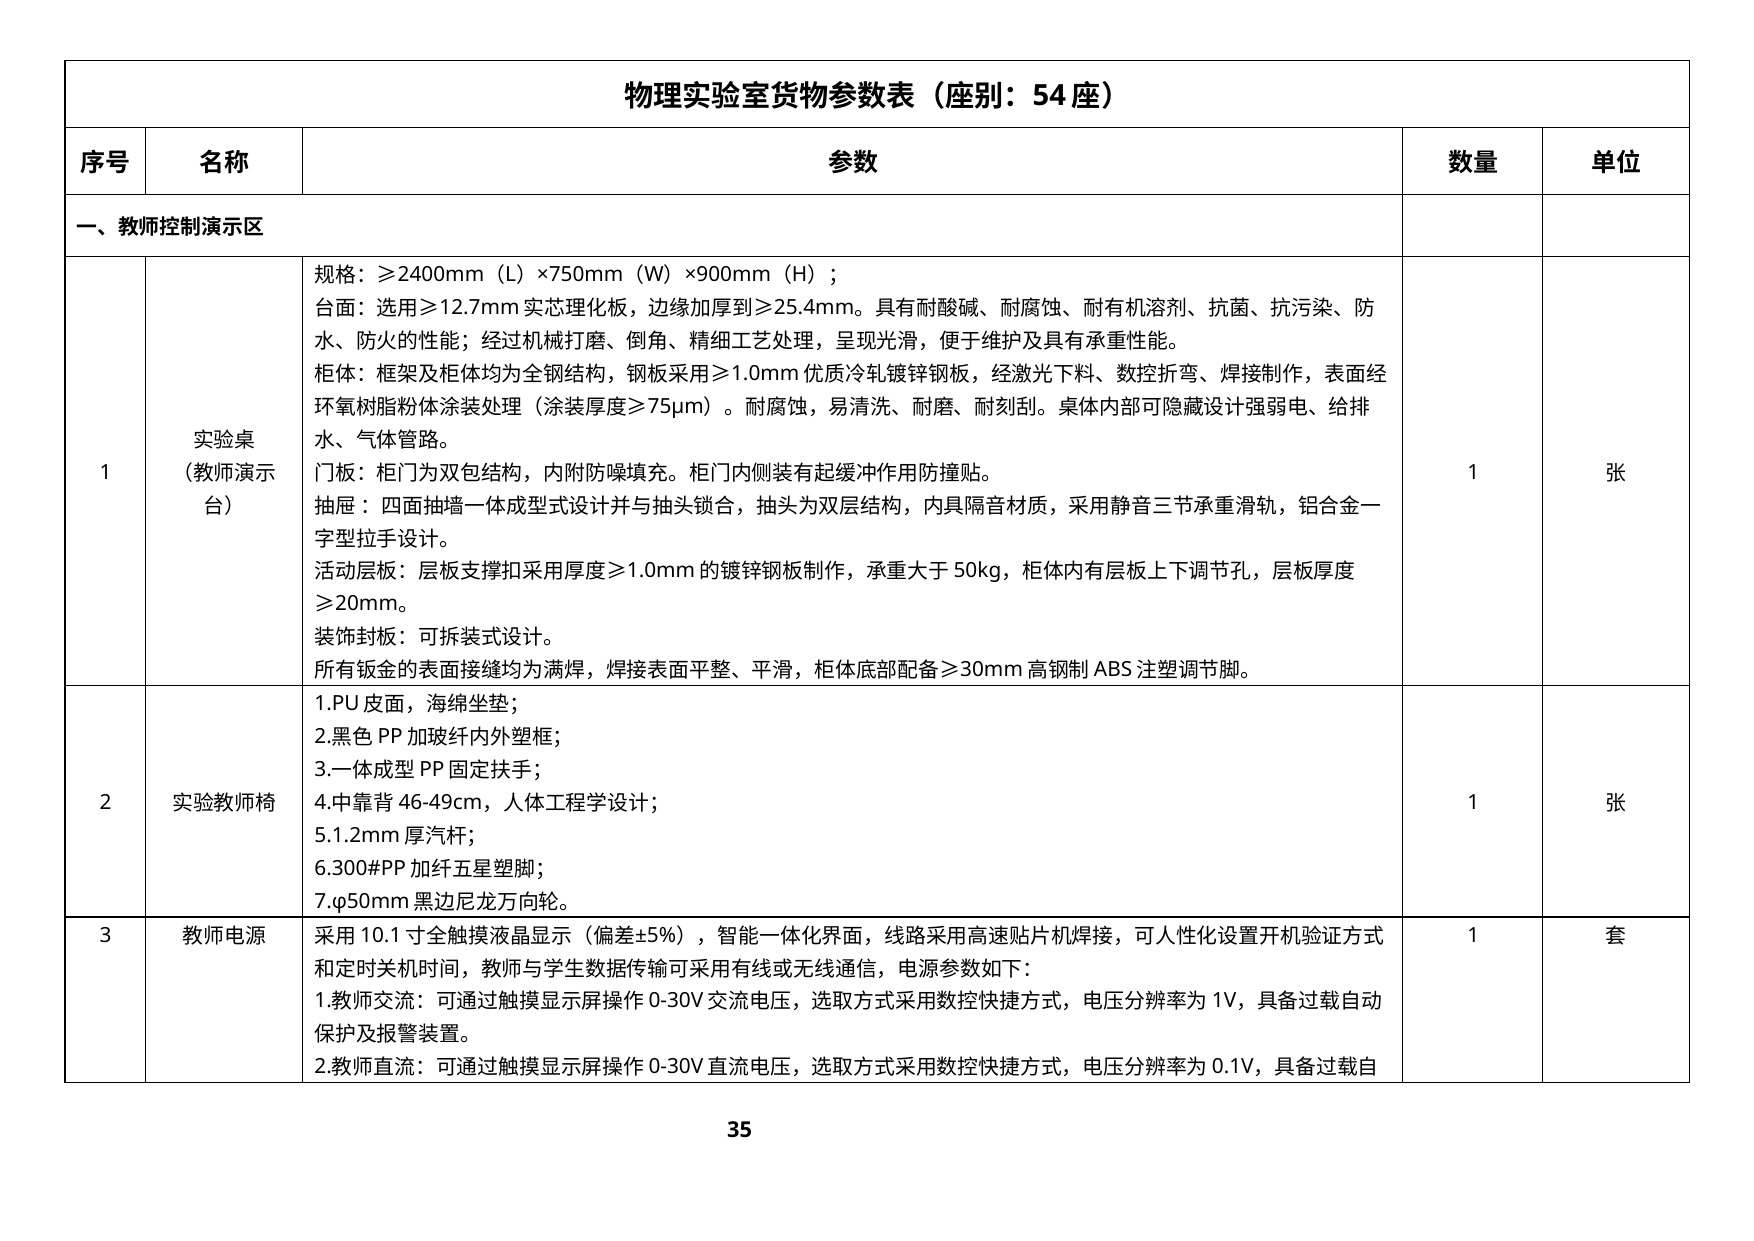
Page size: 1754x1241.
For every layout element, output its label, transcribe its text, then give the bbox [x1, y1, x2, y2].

table_cell 实验桌 （教师演示台） [146, 257, 302, 685]
table_cell 张 [1543, 686, 1689, 916]
table_cell 数量 [1403, 128, 1542, 193]
table_cell [1543, 195, 1689, 256]
table_cell 单位 [1543, 128, 1689, 193]
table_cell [303, 918, 1402, 1082]
table_cell 1 [66, 257, 145, 685]
table_cell 实验教师椅 [146, 686, 302, 916]
table_cell 名称 [146, 128, 302, 193]
table_cell 1.PU皮面，海绵坐垫； 2.黑色PP加玻纤内外塑框； 3.一体成型PP固定扶手； 4.中靠背46-49cm，人体工程学设计； 5.1.2mm厚汽杆； 6.300#PP加纤五星塑脚； 7.φ50mm黑边尼龙万向轮。 [303, 686, 1402, 916]
table_cell 一、教师控制演示区 [66, 195, 1402, 256]
table_cell 序号 [66, 128, 145, 193]
table_cell 参数 [303, 128, 1402, 193]
table_cell 2 [66, 686, 145, 916]
table_cell [1403, 195, 1542, 256]
table_cell 3 [66, 918, 145, 1082]
table_cell 教师电源 [146, 918, 302, 1082]
table_cell 1 [1403, 918, 1542, 1082]
table_header 物理实验室货物参数表（座别：54座） [66, 61, 1689, 127]
table_cell 1 [1403, 686, 1542, 916]
table_cell 规格：≥2400mm（L）×750mm（W）×900mm（H）； 台面：选用≥12.7mm实芯理化板，边缘加厚到≥25.4mm。具有耐酸碱、耐腐蚀、耐有机溶剂、抗菌、抗污染、防水、防火的性能；经过机械打磨、倒角、精细工艺处理，呈现光滑，便于维护及具有承重性能。 柜体：框架及柜体均为全钢结构，钢板采用≥1.0mm优质冷轧镀锌钢板，经激光下料、数控折弯、焊接制作，表面经环氧树脂粉体涂装处理（涂装厚度≥75μm）。耐腐蚀，易清洗、耐磨、耐刻刮。桌体内部可隐藏设计强弱电、给排水、气体管路。 门板：柜门为双包结构，内附防噪填充。柜门内侧装有起缓冲作用防撞贴。 抽屉 ：四面抽墙一体成型式设计并与抽头锁合，抽头为双层结构，内具隔音材质，采用静音三节承重滑轨，铝合金一字型拉手设计。 活动层板：层板支撑扣采用厚度≥1.0mm的镀锌钢板制作，承重大于50kg，柜体内有层板上下调节孔，层板厚度≥20mm。 装饰封板：可拆装式设计。 所有钣金的表面接缝均为满焊，焊接表面平整、平滑，柜体底部配备≥30mm高钢制ABS注塑调节脚。 [303, 257, 1402, 685]
table_cell 1 [1403, 257, 1542, 685]
table_cell 张 [1543, 257, 1689, 685]
table_cell 套 [1543, 918, 1689, 1082]
